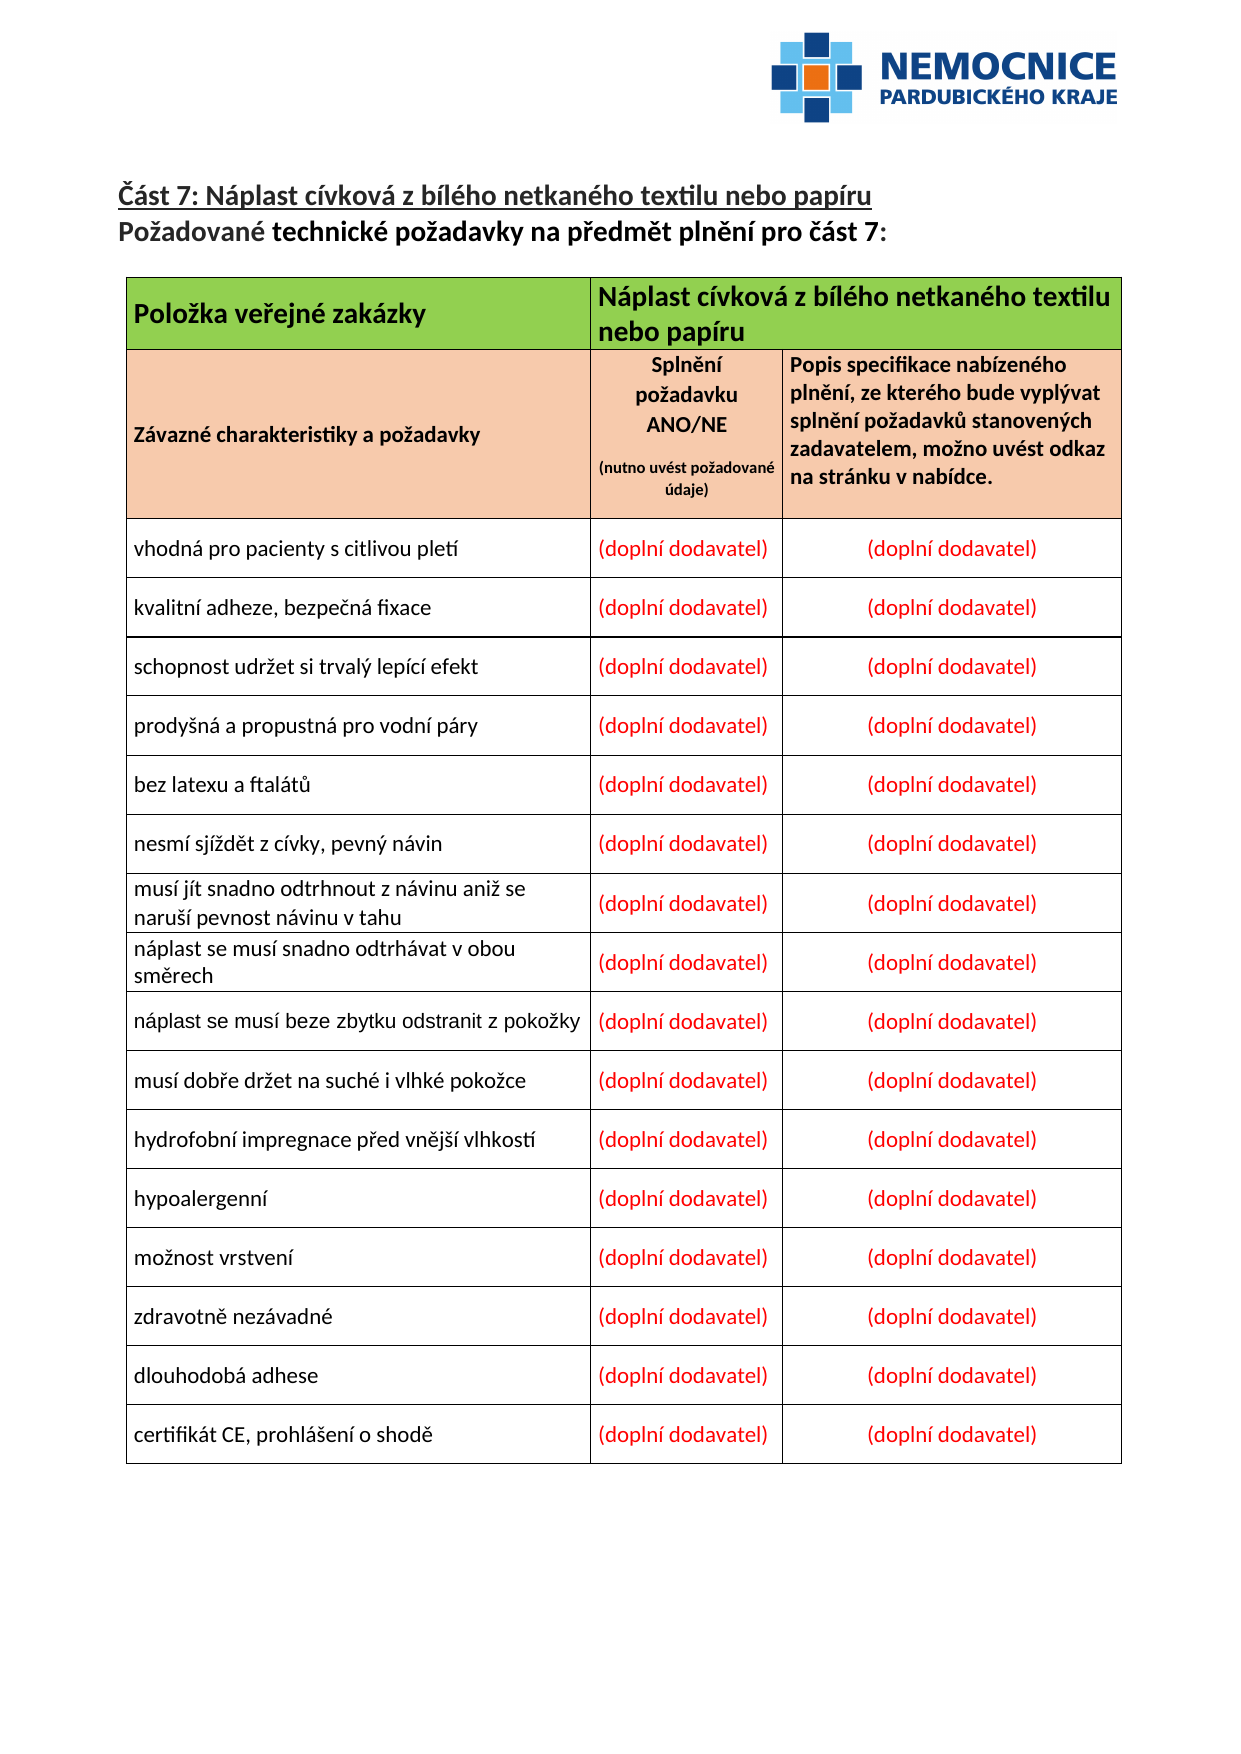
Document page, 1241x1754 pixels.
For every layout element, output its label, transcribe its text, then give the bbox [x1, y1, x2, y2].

table_cell (doplní dodavatel) [591, 638, 782, 695]
picture [770, 31, 1117, 124]
table_cell (doplní dodavatel) [591, 1051, 782, 1109]
table_cell schopnost udržet si trvalý lepící efekt [127, 638, 590, 695]
text Část 7: Náplast cívková z bílého netkaného textilu nebo papíru [118, 177, 1122, 213]
table_cell bez latexu a ftalátů [127, 756, 590, 813]
table_cell (doplní dodavatel) [783, 1346, 1121, 1404]
table_cell zdravotně nezávadné [127, 1287, 590, 1345]
table_cell (doplní dodavatel) [783, 933, 1121, 991]
table_cell (doplní dodavatel) [591, 1228, 782, 1286]
table_cell (doplní dodavatel) [783, 1287, 1121, 1345]
table_cell (doplní dodavatel) [591, 1169, 782, 1227]
table_cell Závazné charakteristiky a požadavky [127, 350, 590, 518]
table_cell musí dobře držet na suché i vlhké pokožce [127, 1051, 590, 1109]
table_cell (doplní dodavatel) [783, 874, 1121, 932]
table_cell (doplní dodavatel) [783, 1051, 1121, 1109]
table_cell musí jít snadno odtrhnout z návinu aniž se naruší pevnost návinu v tahu [127, 874, 590, 932]
table_cell vhodná pro pacienty s citlivou pletí [127, 519, 590, 577]
table_cell náplast se musí beze zbytku odstranit z pokožky [127, 992, 590, 1050]
table_cell Splnění požadavku ANO/NE (nutno uvést požadované údaje) [591, 350, 782, 518]
table_cell (doplní dodavatel) [783, 578, 1121, 636]
table_cell (doplní dodavatel) [591, 933, 782, 991]
table_cell certifikát CE, prohlášení o shodě [127, 1405, 590, 1463]
table_cell (doplní dodavatel) [591, 1110, 782, 1168]
table_cell dlouhodobá adhese [127, 1346, 590, 1404]
table_cell nesmí sjíždět z cívky, pevný návin [127, 815, 590, 873]
table_cell hypoalergenní [127, 1169, 590, 1227]
table_cell (doplní dodavatel) [591, 1346, 782, 1404]
table_cell (doplní dodavatel) [591, 874, 782, 932]
table_cell (doplní dodavatel) [591, 578, 782, 636]
table_cell (doplní dodavatel) [783, 638, 1121, 695]
table_cell (doplní dodavatel) [783, 696, 1121, 754]
table_header Položka veřejné zakázky [127, 278, 590, 349]
table_cell hydrofobní impregnace před vnější vlhkostí [127, 1110, 590, 1168]
table_cell (doplní dodavatel) [591, 756, 782, 813]
table_cell možnost vrstvení [127, 1228, 590, 1286]
table_cell (doplní dodavatel) [783, 1228, 1121, 1286]
table_cell (doplní dodavatel) [591, 519, 782, 577]
table_cell (doplní dodavatel) [783, 1169, 1121, 1227]
table_cell (doplní dodavatel) [591, 815, 782, 873]
table_cell (doplní dodavatel) [783, 1110, 1121, 1168]
table_cell (doplní dodavatel) [591, 1405, 782, 1463]
table_cell Popis specifikace nabízeného plnění, ze kterého bude vyplývat splnění požadavků stanovených zadavatelem, možno uvést odkaz na stránku v nabídce. [783, 350, 1121, 518]
table_cell (doplní dodavatel) [591, 1287, 782, 1345]
table_header Náplast cívková z bílého netkaného textilu nebo papíru [591, 278, 1121, 349]
table_cell (doplní dodavatel) [783, 1405, 1121, 1463]
table_cell (doplní dodavatel) [783, 756, 1121, 813]
table_cell (doplní dodavatel) [783, 815, 1121, 873]
table_cell kvalitní adheze, bezpečná fixace [127, 578, 590, 636]
table_cell (doplní dodavatel) [591, 696, 782, 754]
text Požadované technické požadavky na předmět plnění pro část 7: [118, 213, 1122, 249]
table_cell prodyšná a propustná pro vodní páry [127, 696, 590, 754]
table_cell (doplní dodavatel) [591, 992, 782, 1050]
table_cell (doplní dodavatel) [783, 992, 1121, 1050]
table_cell (doplní dodavatel) [783, 519, 1121, 577]
table_cell náplast se musí snadno odtrhávat v obou směrech [127, 933, 590, 991]
